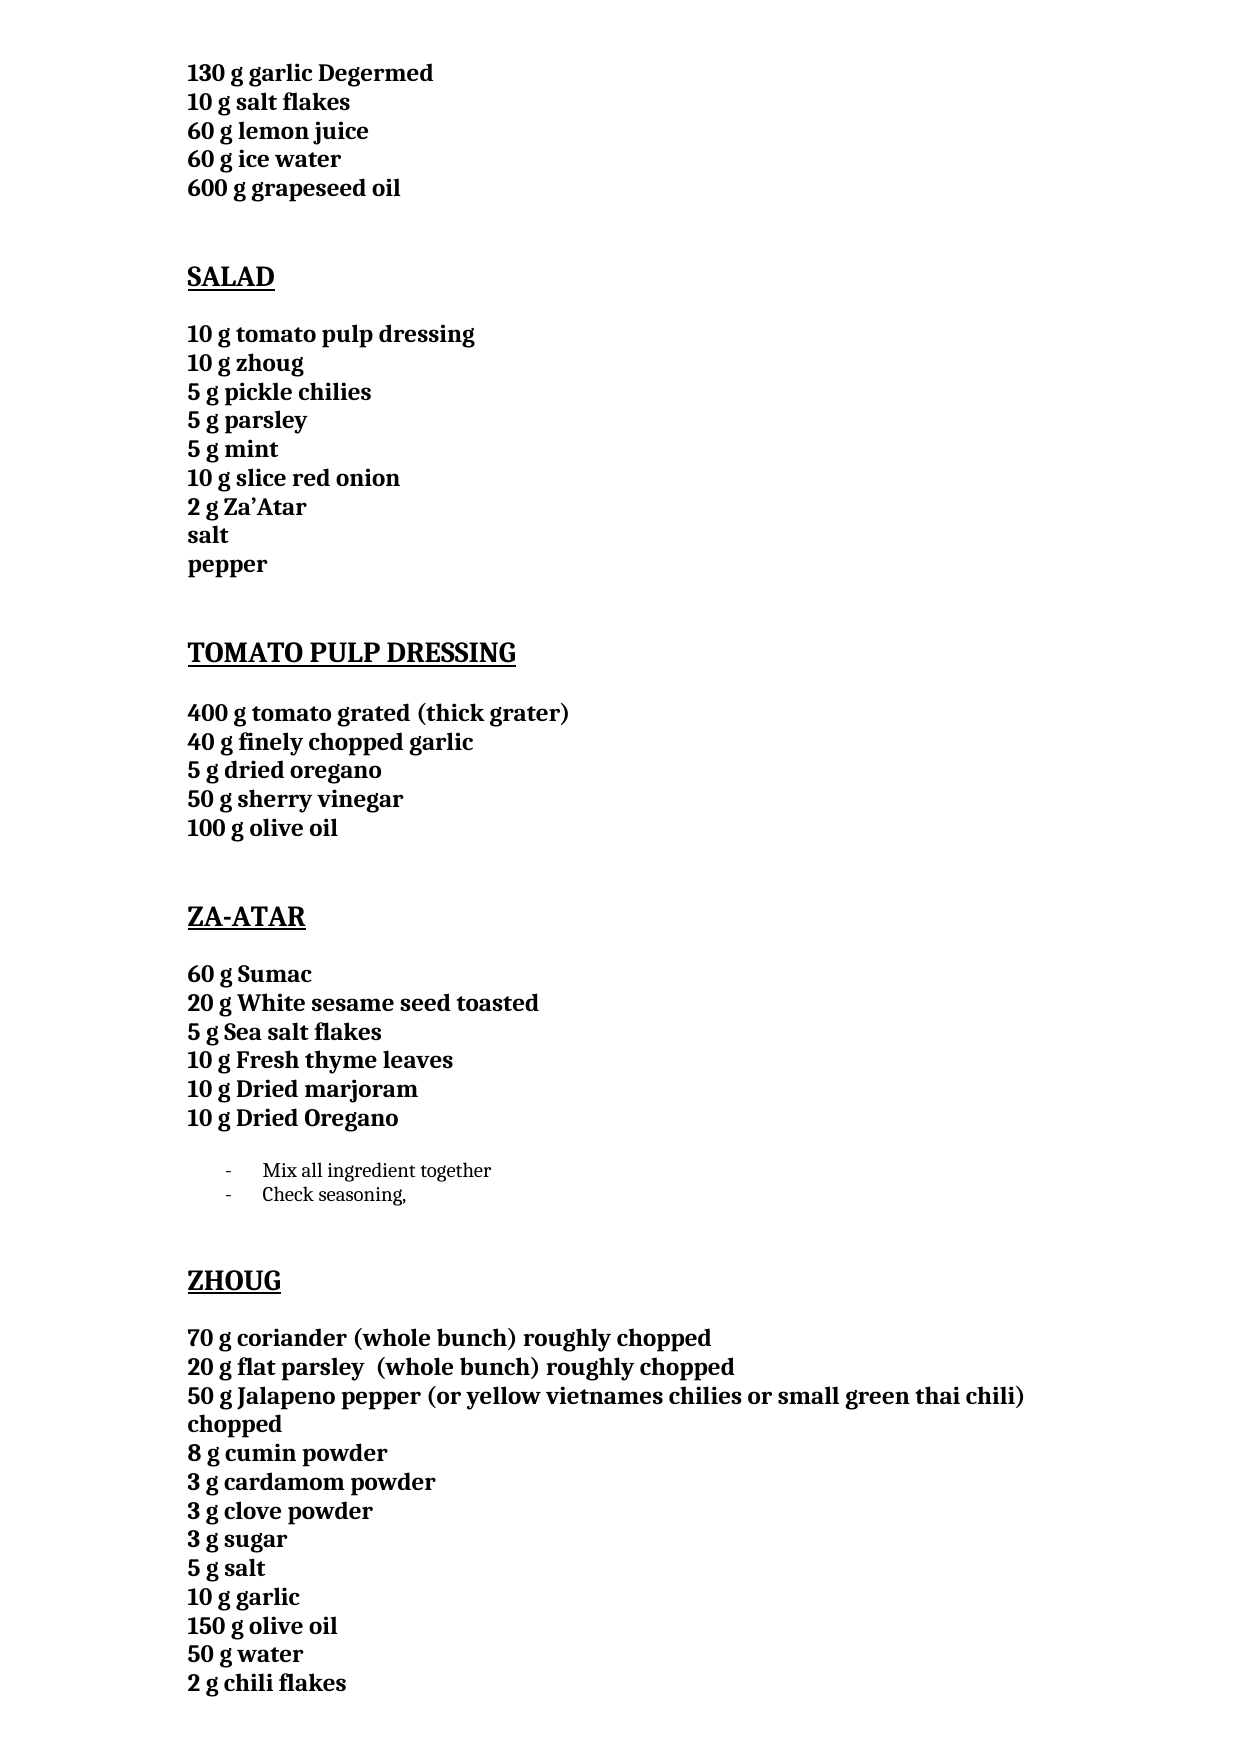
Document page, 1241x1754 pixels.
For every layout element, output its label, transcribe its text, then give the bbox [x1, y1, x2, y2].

text 2 g Za’Atar [187, 493, 1053, 521]
text 3 g sugar [187, 1525, 1053, 1554]
text 600 g grapeseed oil [187, 174, 1053, 203]
text 150 g olive oil [187, 1612, 1053, 1640]
text 2 g chili flakes [187, 1669, 1053, 1698]
text 8 g cumin powder [187, 1439, 1053, 1468]
text 5 g mint [187, 435, 1053, 464]
text 400 g tomato grated (thick grater) [187, 699, 1053, 727]
text 5 g salt [187, 1554, 1053, 1583]
text 40 g finely chopped garlic [187, 727, 1053, 756]
text 10 g tomato pulp dressing [187, 320, 1053, 349]
text 60 g lemon juice [187, 117, 1053, 145]
text 60 g Sumac [187, 960, 1053, 989]
text ZA-ATAR [187, 900, 1053, 933]
list Mix all ingredient together [225, 1159, 1053, 1183]
text 50 g sherry vinegar [187, 785, 1053, 814]
text 100 g olive oil [187, 814, 1053, 842]
text 5 g parsley [187, 406, 1053, 435]
text 130 g garlic Degermed [187, 59, 1053, 88]
text 10 g salt flakes [187, 88, 1053, 117]
text 3 g clove powder [187, 1497, 1053, 1525]
text 60 g ice water [187, 145, 1053, 174]
text 5 g pickle chilies [187, 378, 1053, 406]
text ZHOUG [187, 1264, 1053, 1298]
text 10 g garlic [187, 1583, 1053, 1612]
text 50 g water [187, 1640, 1053, 1669]
text salt [187, 521, 1053, 550]
text 10 g Fresh thyme leaves [187, 1046, 1053, 1075]
text 20 g White sesame seed toasted [187, 989, 1053, 1017]
text 10 g zhoug [187, 349, 1053, 378]
list Check seasoning, [225, 1183, 1053, 1207]
text TOMATO PULP DRESSING [187, 636, 1053, 670]
text SALAD [187, 260, 1053, 294]
text 20 g flat parsley (whole bunch) roughly chopped [187, 1353, 1053, 1382]
text 10 g Dried Oregano [187, 1104, 1053, 1132]
text 10 g slice red onion [187, 464, 1053, 493]
text 70 g coriander (whole bunch) roughly chopped [187, 1324, 1053, 1353]
text pepper [187, 550, 1053, 579]
text 5 g dried oregano [187, 756, 1053, 785]
text 5 g Sea salt flakes [187, 1017, 1053, 1046]
text 3 g cardamom powder [187, 1468, 1053, 1497]
text 10 g Dried marjoram [187, 1075, 1053, 1104]
text 50 g Jalapeno pepper (or yellow vietnames chilies or small green thai chili) chopped [187, 1382, 1053, 1439]
